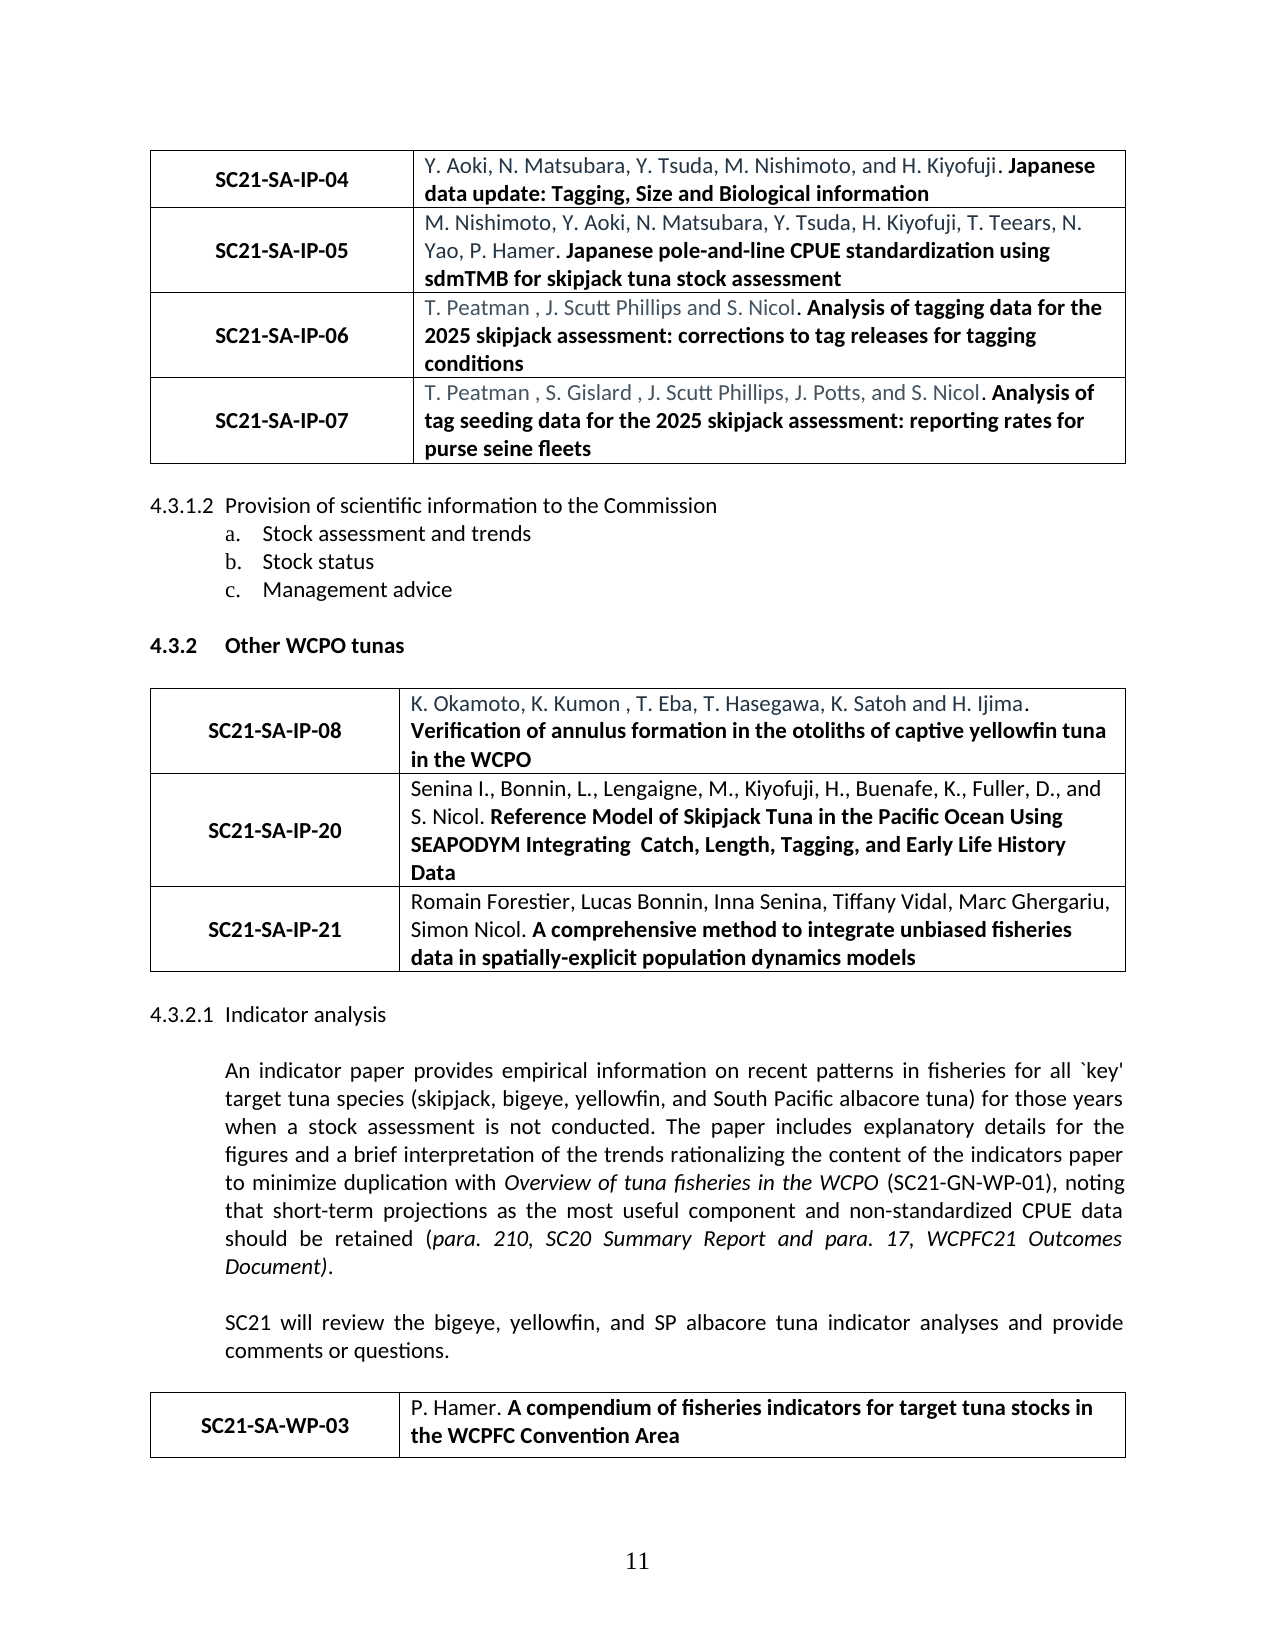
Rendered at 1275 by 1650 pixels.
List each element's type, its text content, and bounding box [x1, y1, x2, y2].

list Indicator analysis [150, 1000, 1125, 1028]
list Provision of scientific information to the Commission [150, 491, 1125, 519]
table_cell SC21-SA-IP-05 [151, 208, 413, 292]
text SC21 will review the bigeye, yellowfin, and SP albacore tuna indicator analyses and provide comments or questions. [225, 1308, 1125, 1364]
list Management advice [225, 576, 1125, 603]
table_cell T. Peatman , S. Gislard , J. Scutt Phillips, J. Potts, and S. Nicol. Analysis of tag seeding data for the 2025 skipjack assessment: reporting rates for purse seine fleets [414, 378, 1125, 462]
table_header P. Hamer. A compendium of fisheries indicators for target tuna stocks in the WCPFC Convention Area [400, 1393, 1125, 1457]
text An indicator paper provides empirical information on recent patterns in fisheries for all `key' target tuna species (skipjack, bigeye, yellowfin, and South Pacific albacore tuna) for those years when a stock assessment is not conducted. The paper includes explanatory details for the figures and a brief interpretation of the trends rationalizing the content of the indicators paper to minimize duplication with Overview of tuna fisheries in the WCPO (SC21-GN-WP-01), noting that short-term projections as the most useful component and non-standardized CPUE data should be retained (para. 210, SC20 Summary Report and para. 17, WCPFC21 Outcomes Document). [225, 1056, 1125, 1280]
table_cell SC21-SA-IP-06 [151, 293, 413, 377]
table_cell SC21-SA-IP-21 [151, 887, 399, 971]
list Other WCPO tunas [150, 632, 1125, 659]
table_cell Romain Forestier, Lucas Bonnin, Inna Senina, Tiffany Vidal, Marc Ghergariu, Simon Nicol. A comprehensive method to integrate unbiased fisheries data in spatially-explicit population dynamics models [400, 887, 1125, 971]
table_cell M. Nishimoto, Y. Aoki, N. Matsubara, Y. Tsuda, H. Kiyofuji, T. Teears, N. Yao, P. Hamer. Japanese pole-and-line CPUE standardization using sdmTMB for skipjack tuna stock assessment [414, 208, 1125, 292]
table_header SC21-SA-WP-03 [151, 1393, 399, 1457]
table_header SC21-SA-IP-08 [151, 689, 399, 773]
table_cell SC21-SA-IP-04 [151, 151, 413, 207]
table_header K. Okamoto, K. Kumon , T. Eba, T. Hasegawa, K. Satoh and H. Ijima. Verification of annulus formation in the otoliths of captive yellowfin tuna in the WCPO [400, 689, 1125, 773]
table_cell SC21-SA-IP-20 [151, 774, 399, 886]
table_cell Y. Aoki, N. Matsubara, Y. Tsuda, M. Nishimoto, and H. Kiyofuji. Japanese data update: Tagging, Size and Biological information [414, 151, 1125, 207]
list Stock assessment and trends [225, 519, 1125, 547]
table_cell SC21-SA-IP-07 [151, 378, 413, 462]
list Stock status [225, 547, 1125, 576]
table_cell Senina I., Bonnin, L., Lengaigne, M., Kiyofuji, H., Buenafe, K., Fuller, D., and S. Nicol. Reference Model of Skipjack Tuna in the Pacific Ocean Using SEAPODYM Integrating Catch, Length, Tagging, and Early Life History Data [400, 774, 1125, 886]
table_cell T. Peatman , J. Scutt Phillips and S. Nicol. Analysis of tagging data for the 2025 skipjack assessment: corrections to tag releases for tagging conditions [414, 293, 1125, 377]
